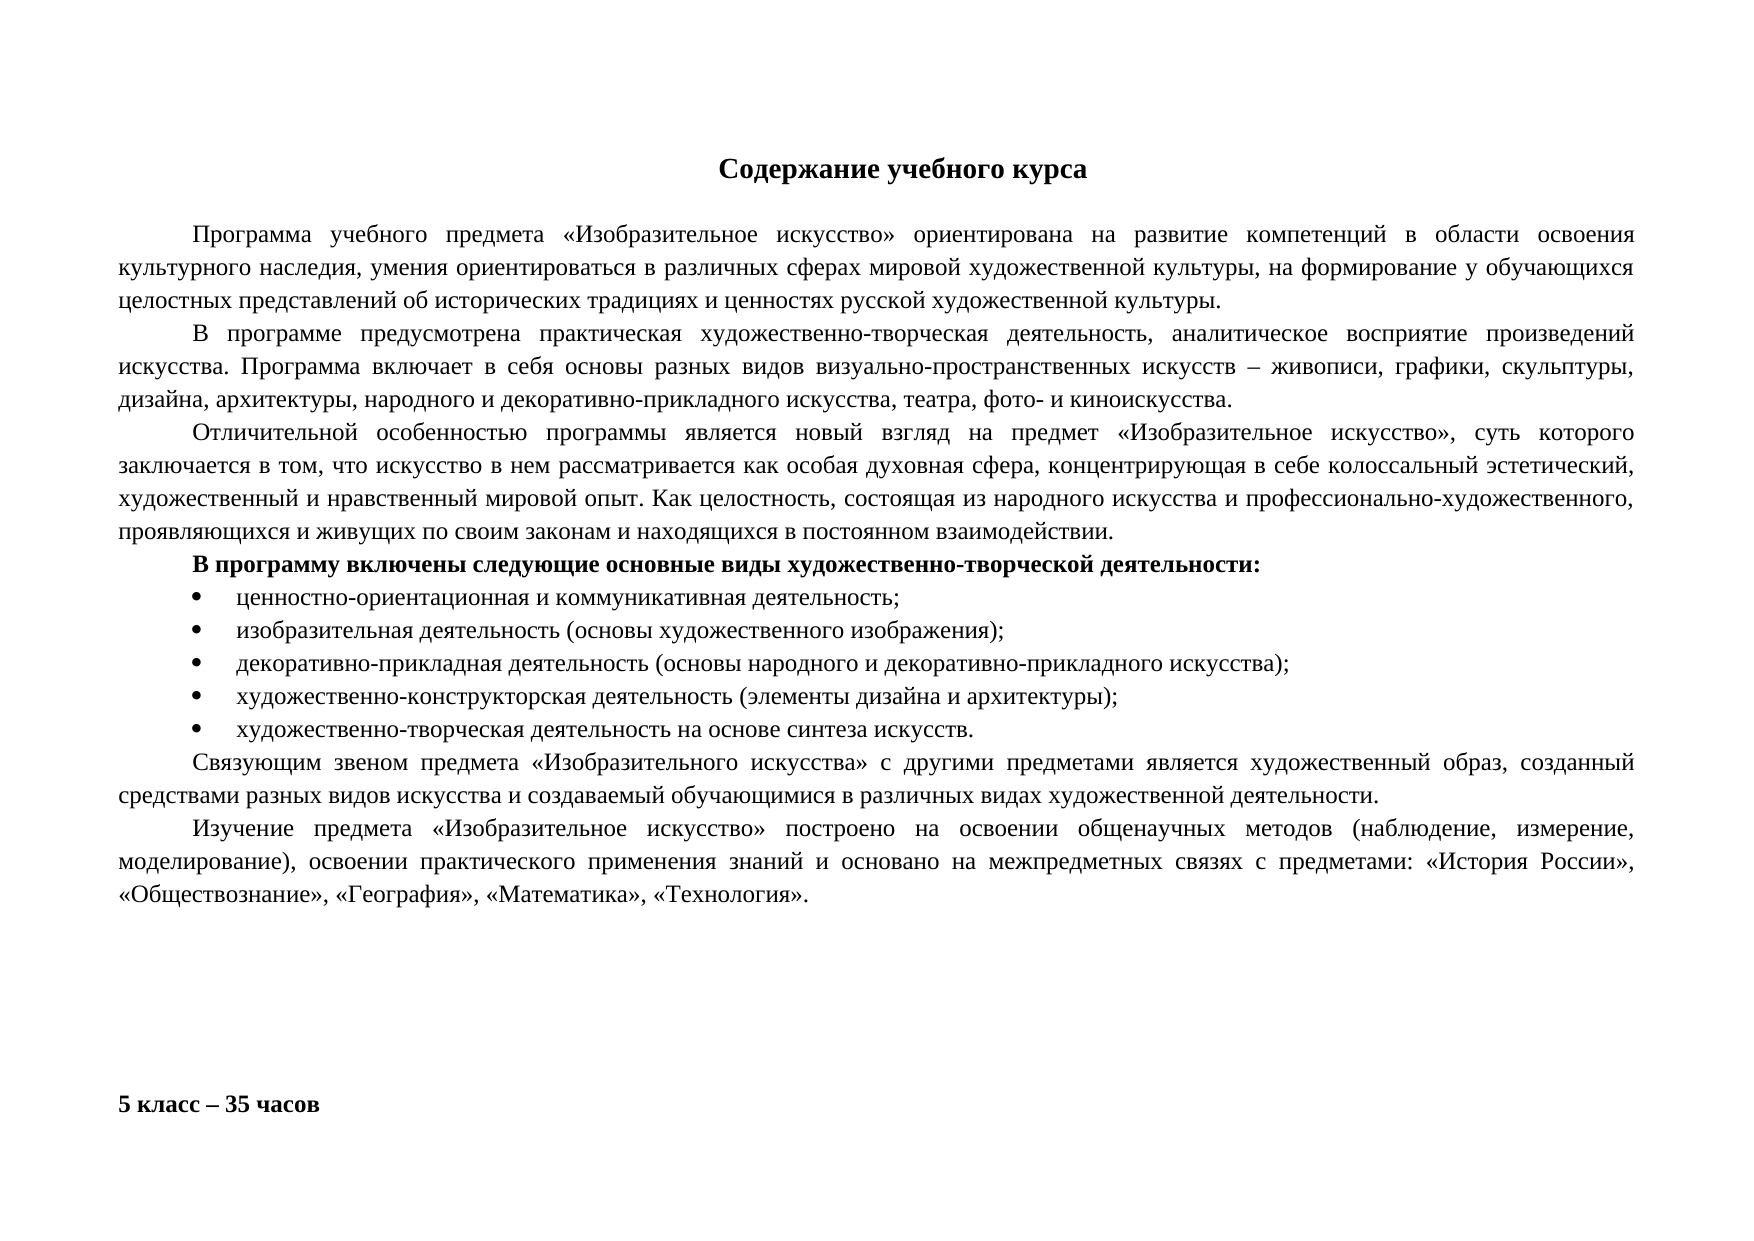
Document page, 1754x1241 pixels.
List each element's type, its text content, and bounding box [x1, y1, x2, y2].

list изобразительная деятельность (основы художественного изображения); [118, 615, 1636, 644]
text Отличительной особенностью программы является новый взгляд на предмет «Изобразительное искусство», суть которого заключается в том, что искусство в нем рассматривается как особая духовная сфера, концентрирующая в себе колоссальный эстетический, художественный и нравственный мировой опыт. Как целостность, состоящая из народного искусства и профессионально-художественного, проявляющихся и живущих по своим законам и находящихся в постоянном взаимодействии. [118, 417, 1636, 545]
list ценностно-ориентационная и коммуникативная деятельность; [118, 582, 1636, 611]
text В программе предусмотрена практическая художественно-творческая деятельность, аналитическое восприятие произведений искусства. Программа включает в себя основы разных видов визуально-пространственных искусств – живописи, графики, скульптуры, дизайна, архитектуры, народного и декоративно-прикладного искусства, театра, фото- и киноискусства. [118, 318, 1636, 413]
text Связующим звеном предмета «Изобразительного искусства» с другими предметами является художественный образ, созданный средствами разных видов искусства и создаваемый обучающимися в различных видах художественной деятельности. [118, 747, 1636, 809]
text 5 класс – 35 часов [118, 1089, 1636, 1118]
text В программу включены следующие основные виды художественно-творческой деятельности: [118, 549, 1636, 578]
list декоративно-прикладная деятельность (основы народного и декоративно-прикладного искусства); [118, 648, 1636, 677]
text Изучение предмета «Изобразительное искусство» построено на освоении общенаучных методов (наблюдение, измерение, моделирование), освоении практического применения знаний и основано на межпредметных связях с предметами: «История России», «Обществознание», «География», «Математика», «Технология». [118, 813, 1636, 908]
list художественно-творческая деятельность на основе синтеза искусств. [118, 714, 1636, 743]
text Программа учебного предмета «Изобразительное искусство» ориентирована на развитие компетенций в области освоения культурного наследия, умения ориентироваться в различных сферах мировой художественной культуры, на формирование у обучающихся целостных представлений об исторических традициях и ценностях русской художественной культуры. [118, 219, 1636, 313]
list художественно-конструкторская деятельность (элементы дизайна и архитектуры); [118, 681, 1636, 710]
text Содержание учебного курса [162, 152, 1636, 185]
